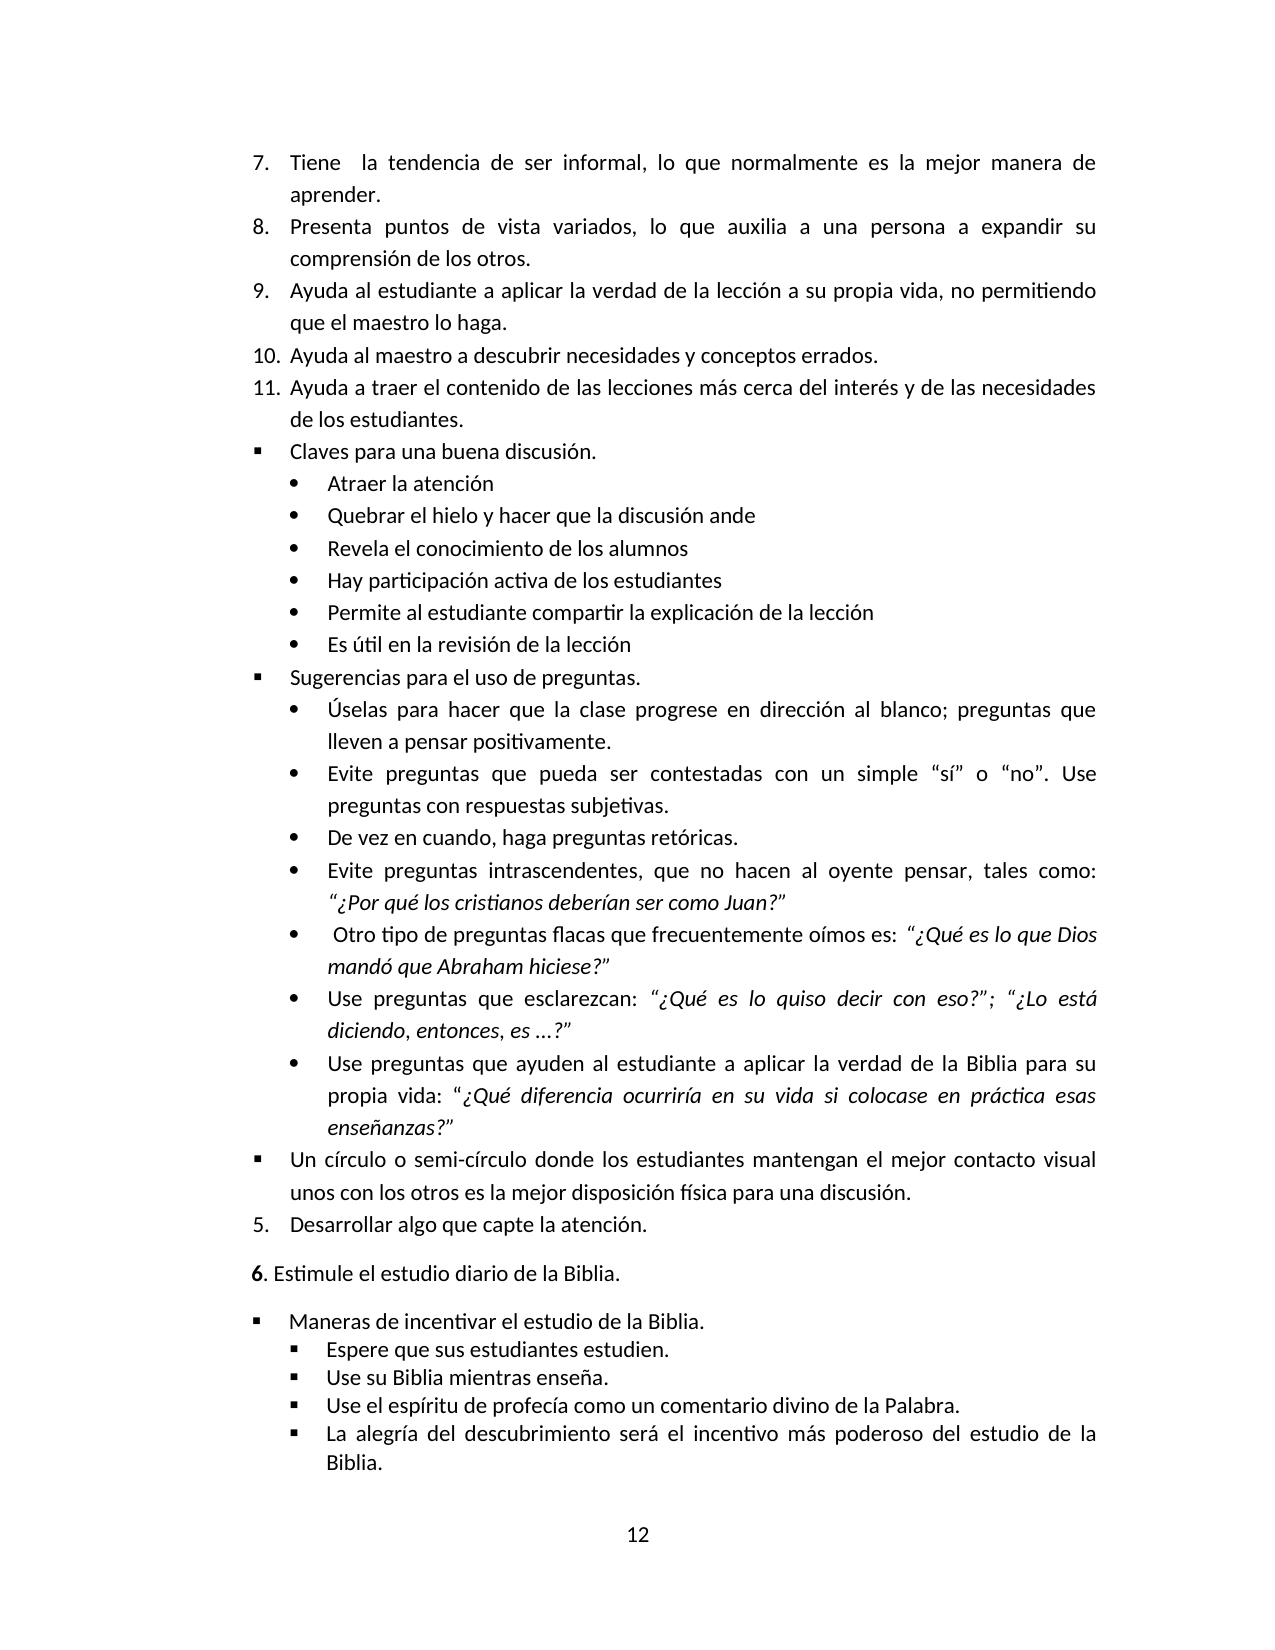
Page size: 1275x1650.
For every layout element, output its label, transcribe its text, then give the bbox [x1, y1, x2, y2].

list Revela el conocimiento de los alumnos [290, 534, 1098, 562]
list Ayuda a traer el contenido de las lecciones más cerca del interés y de las necesidades de los estudiantes. [252, 373, 1098, 433]
list Sugerencias para el uso de preguntas. [252, 663, 1098, 691]
list Tiene la tendencia de ser informal, lo que normalmente es la mejor manera de aprender. [252, 148, 1098, 208]
list Hay participación activa de los estudiantes [290, 566, 1098, 594]
text 6. Estimule el estudio diario de la Biblia. [251, 1259, 1098, 1287]
list Use el espíritu de profecía como un comentario divino de la Palabra. [288, 1392, 1098, 1419]
list Un círculo o semi-círculo donde los estudiantes mantengan el mejor contacto visual unos con los otros es la mejor disposición física para una discusión. [252, 1145, 1098, 1206]
list Use su Biblia mientras enseña. [288, 1363, 1098, 1392]
list Permite al estudiante compartir la explicación de la lección [290, 598, 1098, 626]
list Ayuda al estudiante a aplicar la verdad de la lección a su propia vida, no permitiendo que el maestro lo haga. [252, 276, 1098, 337]
list Maneras de incentivar el estudio de la Biblia. [251, 1307, 1098, 1336]
list La alegría del descubrimiento será el incentivo más poderoso del estudio de la Biblia. [288, 1419, 1098, 1476]
list Desarrollar algo que capte la atención. [252, 1210, 1098, 1238]
list Es útil en la revisión de la lección [290, 630, 1098, 658]
list Evite preguntas que pueda ser contestadas con un simple “sí” o “no”. Use preguntas con respuestas subjetivas. [290, 759, 1098, 819]
list Claves para una buena discusión. [252, 437, 1098, 465]
list Evite preguntas intrascendentes, que no hacen al oyente pensar, tales como: “¿Por qué los cristianos deberían ser como Juan?” [290, 856, 1098, 916]
list Úselas para hacer que la clase progrese en dirección al blanco; preguntas que lleven a pensar positivamente. [290, 695, 1098, 755]
list Otro tipo de preguntas flacas que frecuentemente oímos es: “¿Qué es lo que Dios mandó que Abraham hiciese?” [290, 920, 1098, 980]
list Espere que sus estudiantes estudien. [288, 1336, 1098, 1363]
list Presenta puntos de vista variados, lo que auxilia a una persona a expandir su comprensión de los otros. [252, 212, 1098, 272]
list Atraer la atención [290, 469, 1098, 497]
list Ayuda al maestro a descubrir necesidades y conceptos errados. [252, 341, 1098, 369]
list De vez en cuando, haga preguntas retóricas. [290, 823, 1098, 852]
list Use preguntas que esclarezcan: “¿Qué es lo quiso decir con eso?”; “¿Lo está diciendo, entonces, es ...?” [290, 984, 1098, 1045]
list Use preguntas que ayuden al estudiante a aplicar la verdad de la Biblia para su propia vida: “¿Qué diferencia ocurriría en su vida si colocase en práctica esas enseñanzas?” [290, 1049, 1098, 1141]
list Quebrar el hielo y hacer que la discusión ande [290, 502, 1098, 530]
